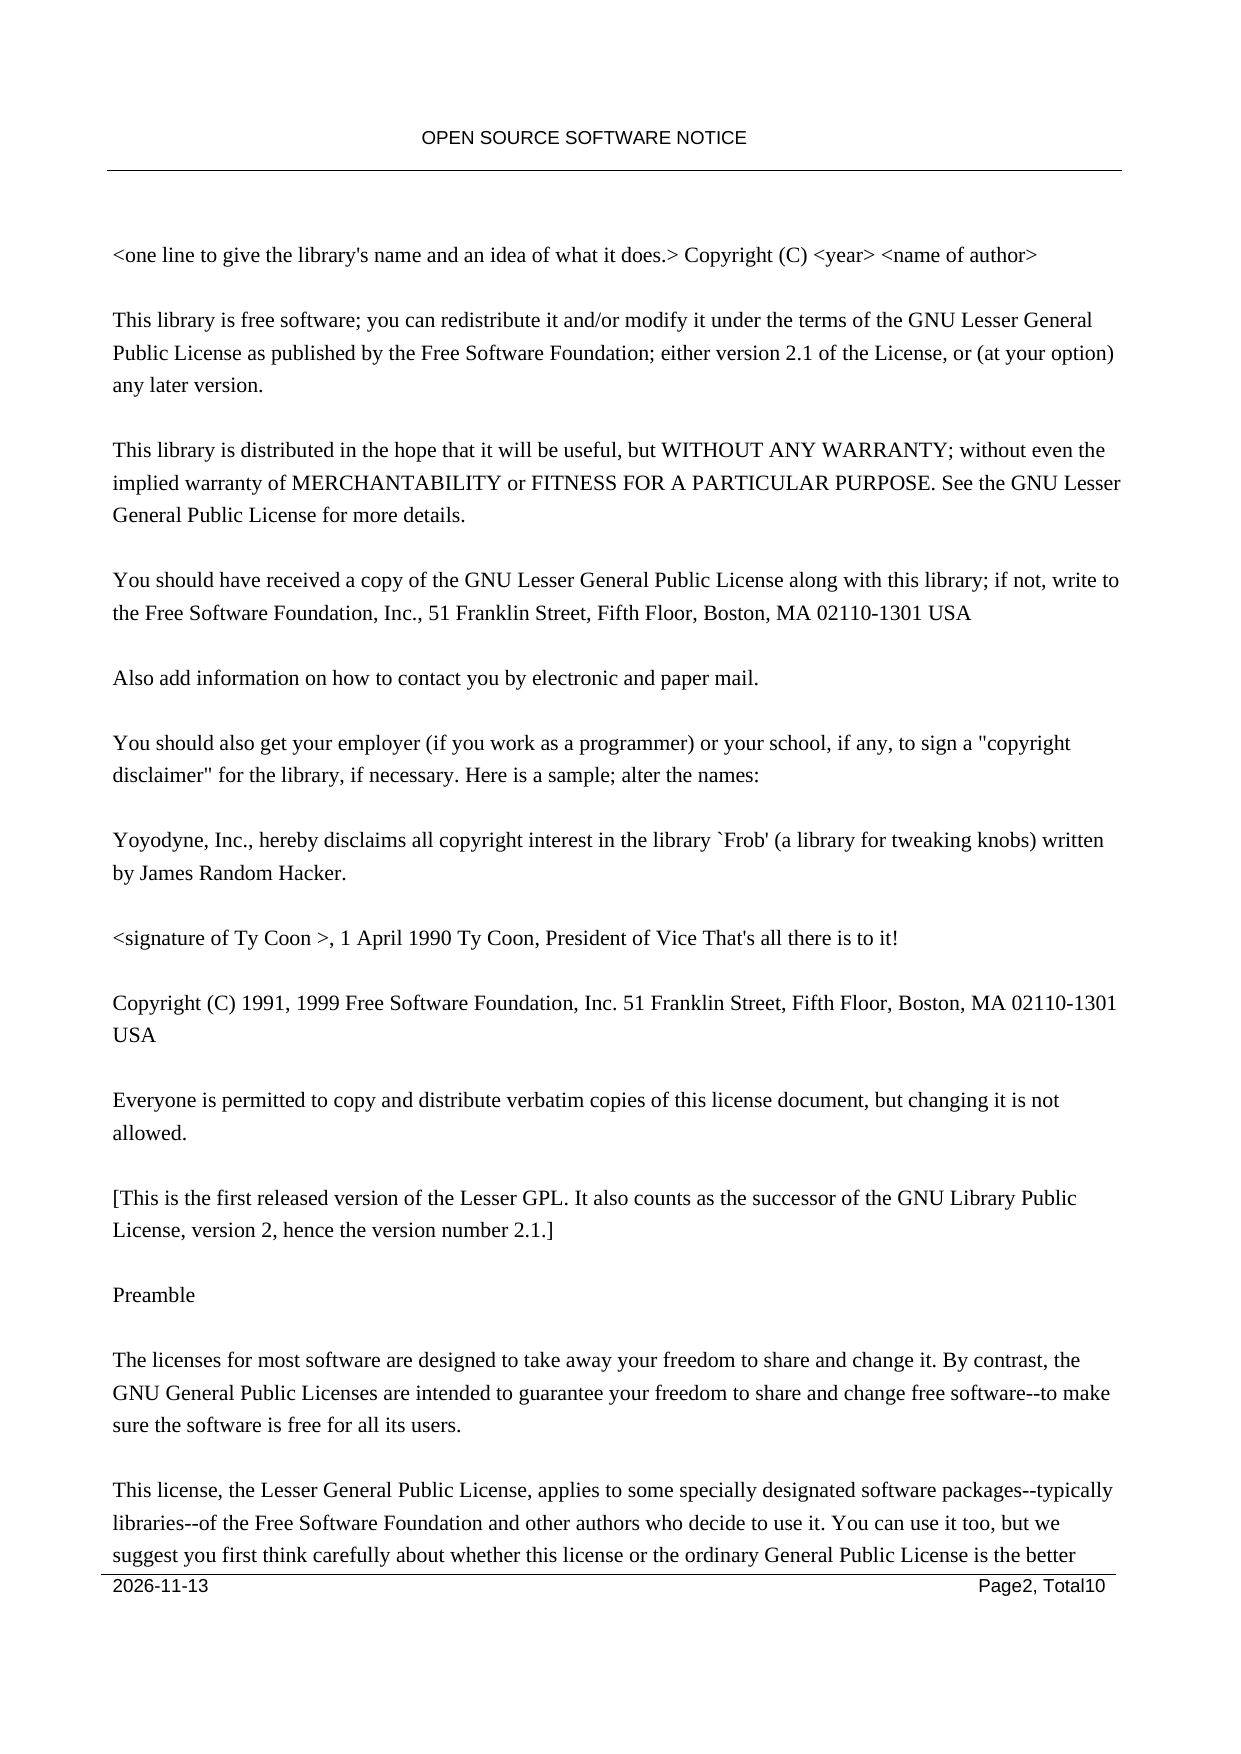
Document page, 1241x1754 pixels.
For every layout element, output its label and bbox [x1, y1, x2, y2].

text [112, 206, 1128, 1571]
